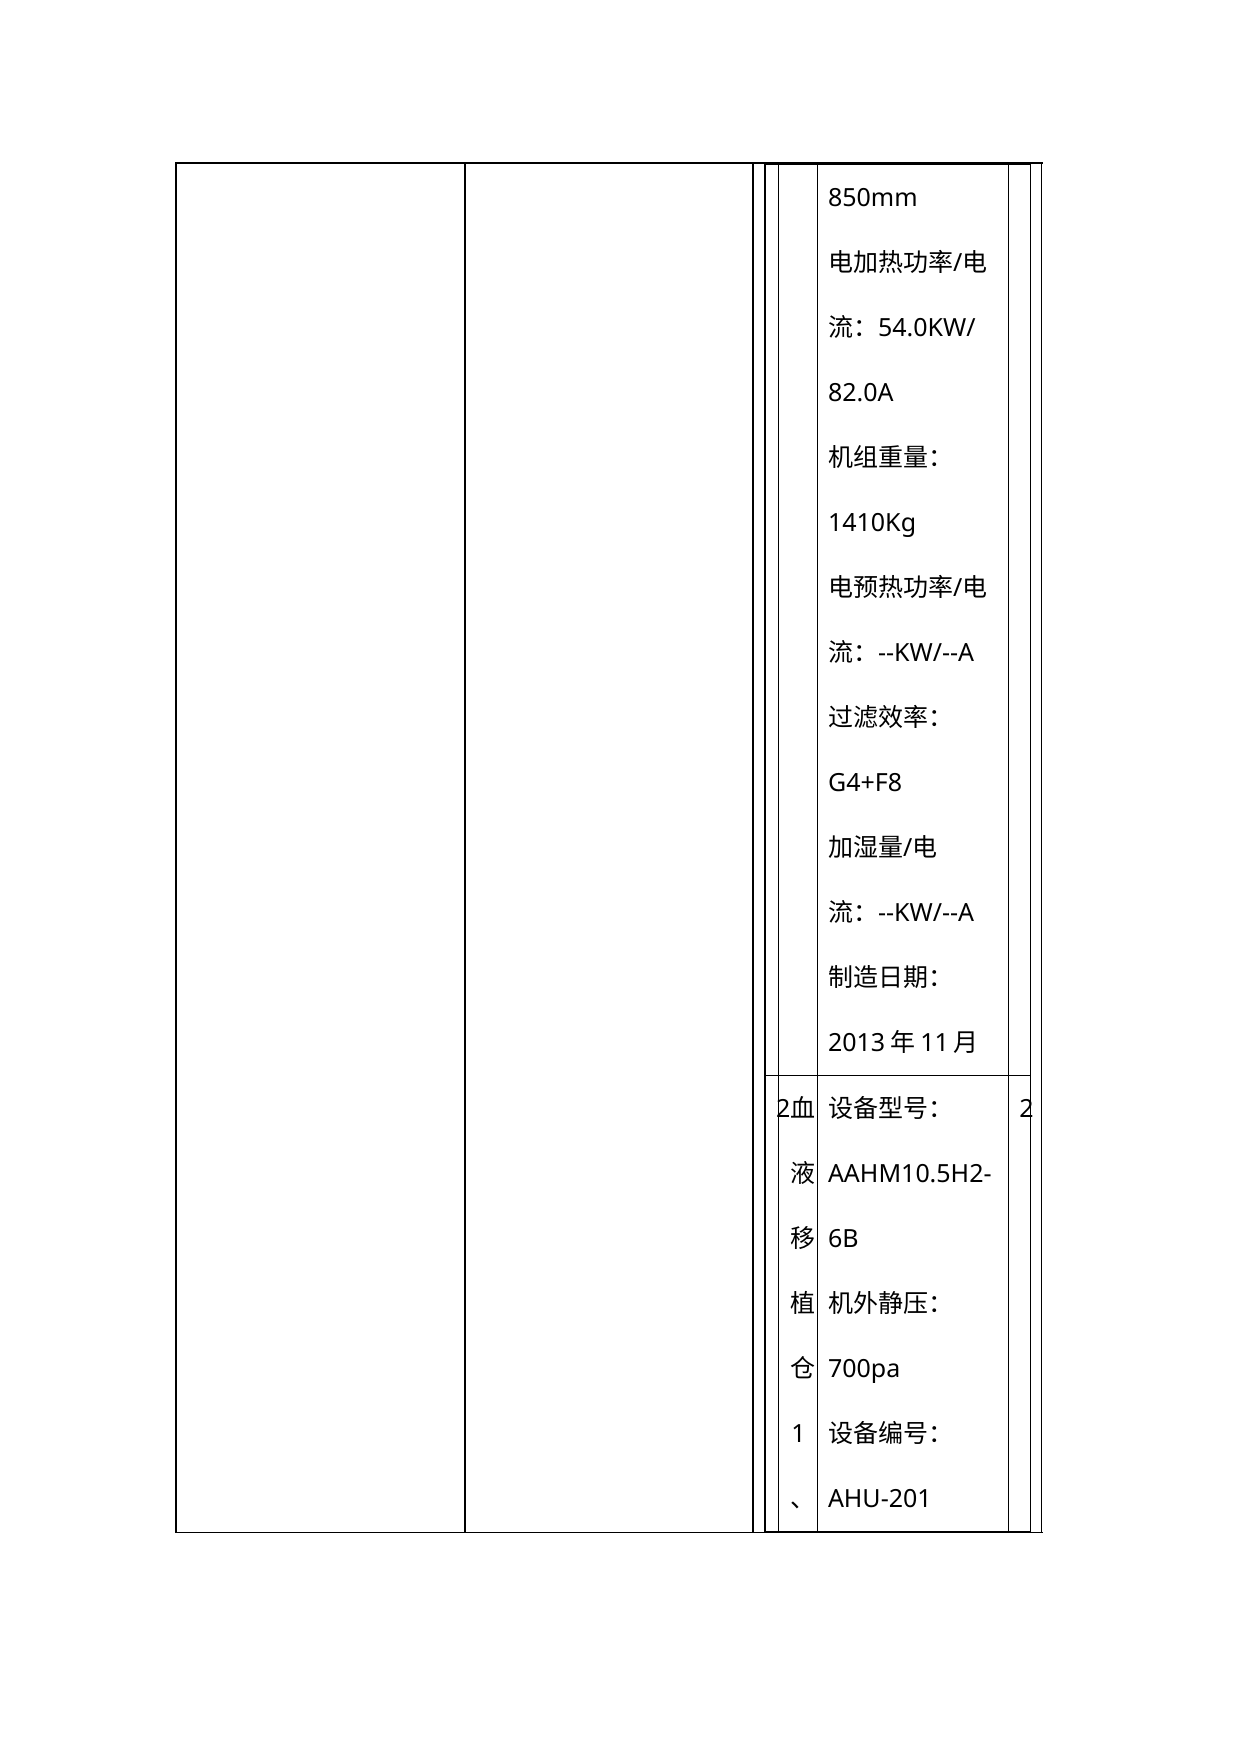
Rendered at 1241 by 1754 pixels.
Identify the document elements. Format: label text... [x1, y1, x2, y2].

table_cell [466, 164, 752, 1532]
table_cell 1 [177, 164, 464, 1532]
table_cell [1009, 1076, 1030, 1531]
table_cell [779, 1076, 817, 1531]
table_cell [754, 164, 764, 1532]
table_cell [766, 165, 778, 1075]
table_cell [779, 165, 817, 1075]
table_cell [818, 1076, 1008, 1531]
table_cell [818, 165, 1008, 1075]
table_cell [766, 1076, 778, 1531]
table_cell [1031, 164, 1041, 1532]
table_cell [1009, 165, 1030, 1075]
